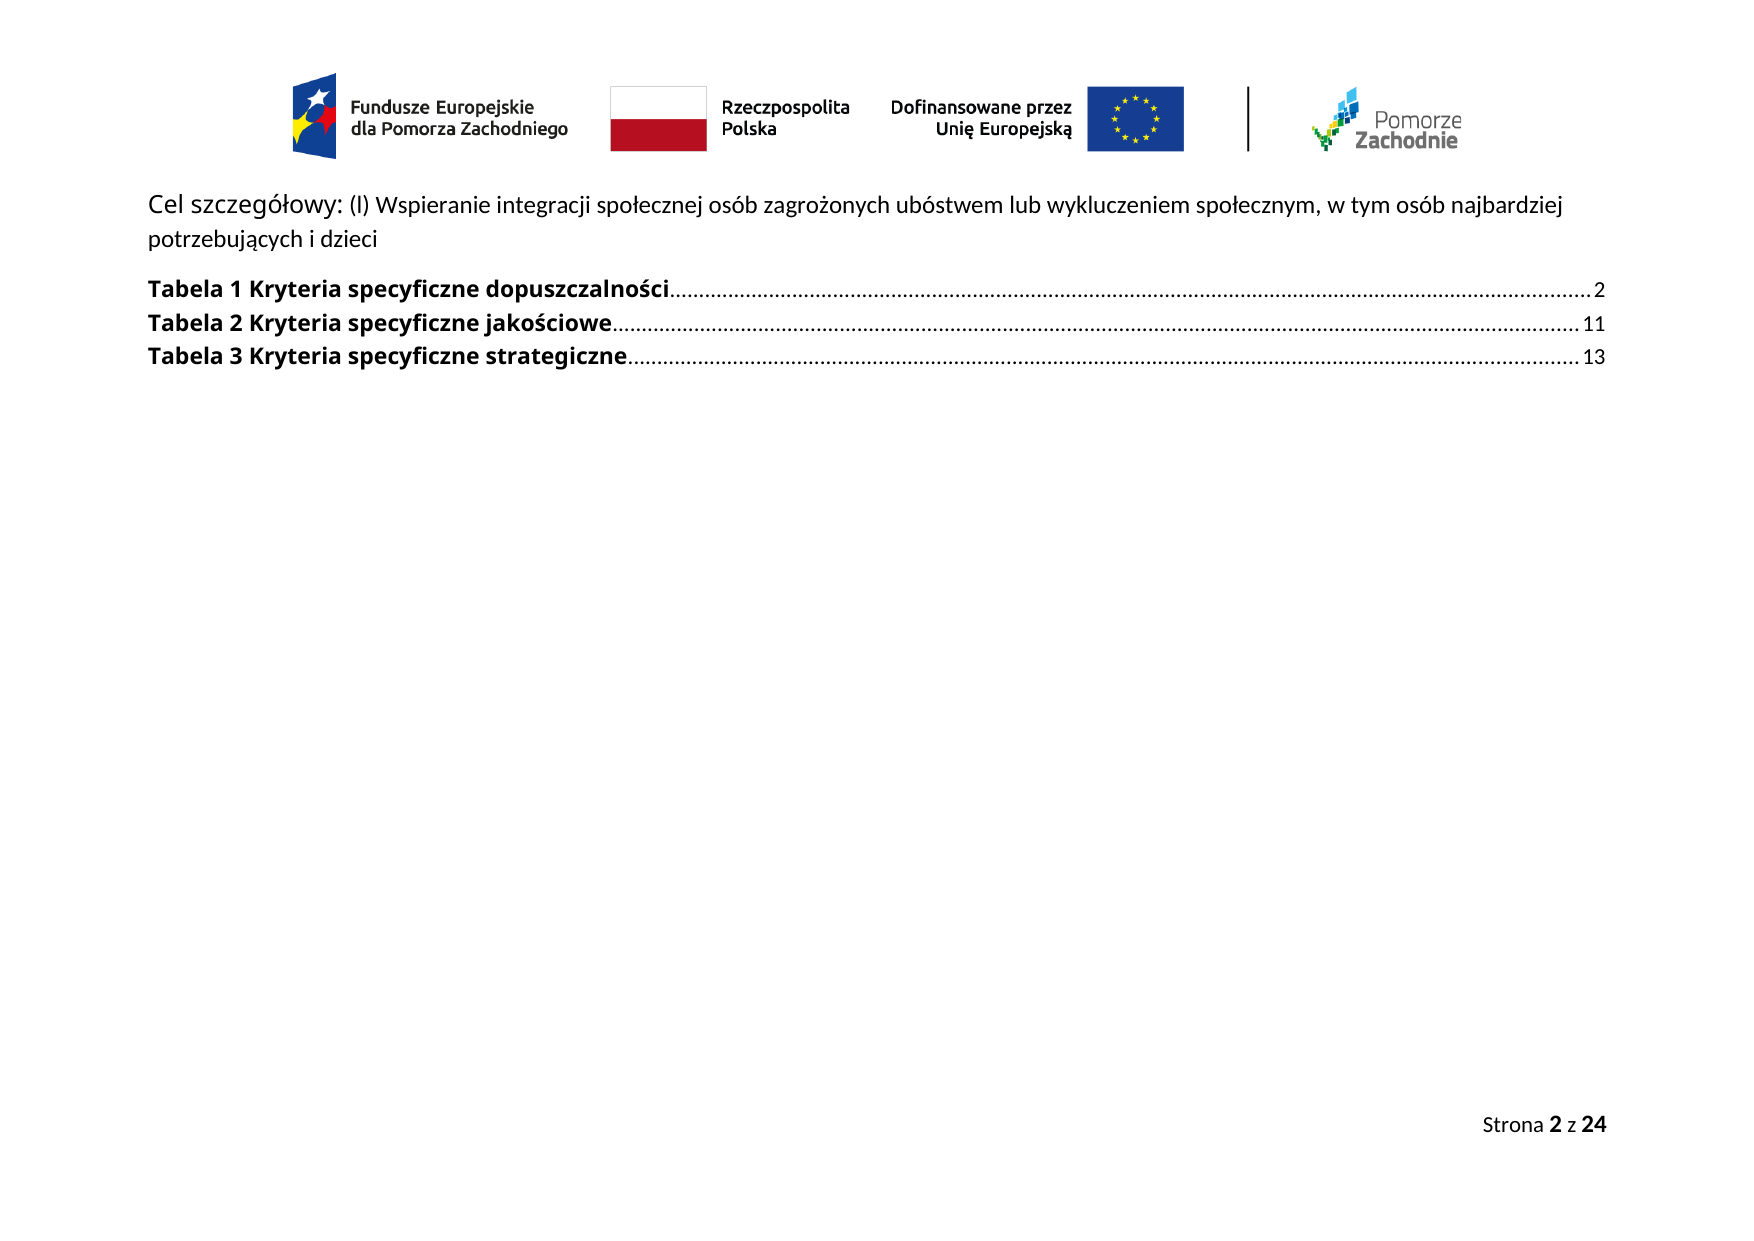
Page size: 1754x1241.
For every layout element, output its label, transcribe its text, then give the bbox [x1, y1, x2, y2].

text Tabela 1 Kryteria specyficzne dopuszczalności 2 [148, 273, 1606, 304]
picture [292, 73, 1462, 159]
text Tabela 2 Kryteria specyficzne jakościowe 11 [148, 307, 1606, 338]
text Cel szczegółowy: (l) Wspieranie integracji społecznej osób zagrożonych ubóstwem lub wykluczeniem społecznym, w tym osób najbardziej potrzebujących i dzieci [148, 187, 1606, 254]
text Tabela 3 Kryteria specyficzne strategiczne 13 [148, 340, 1606, 372]
